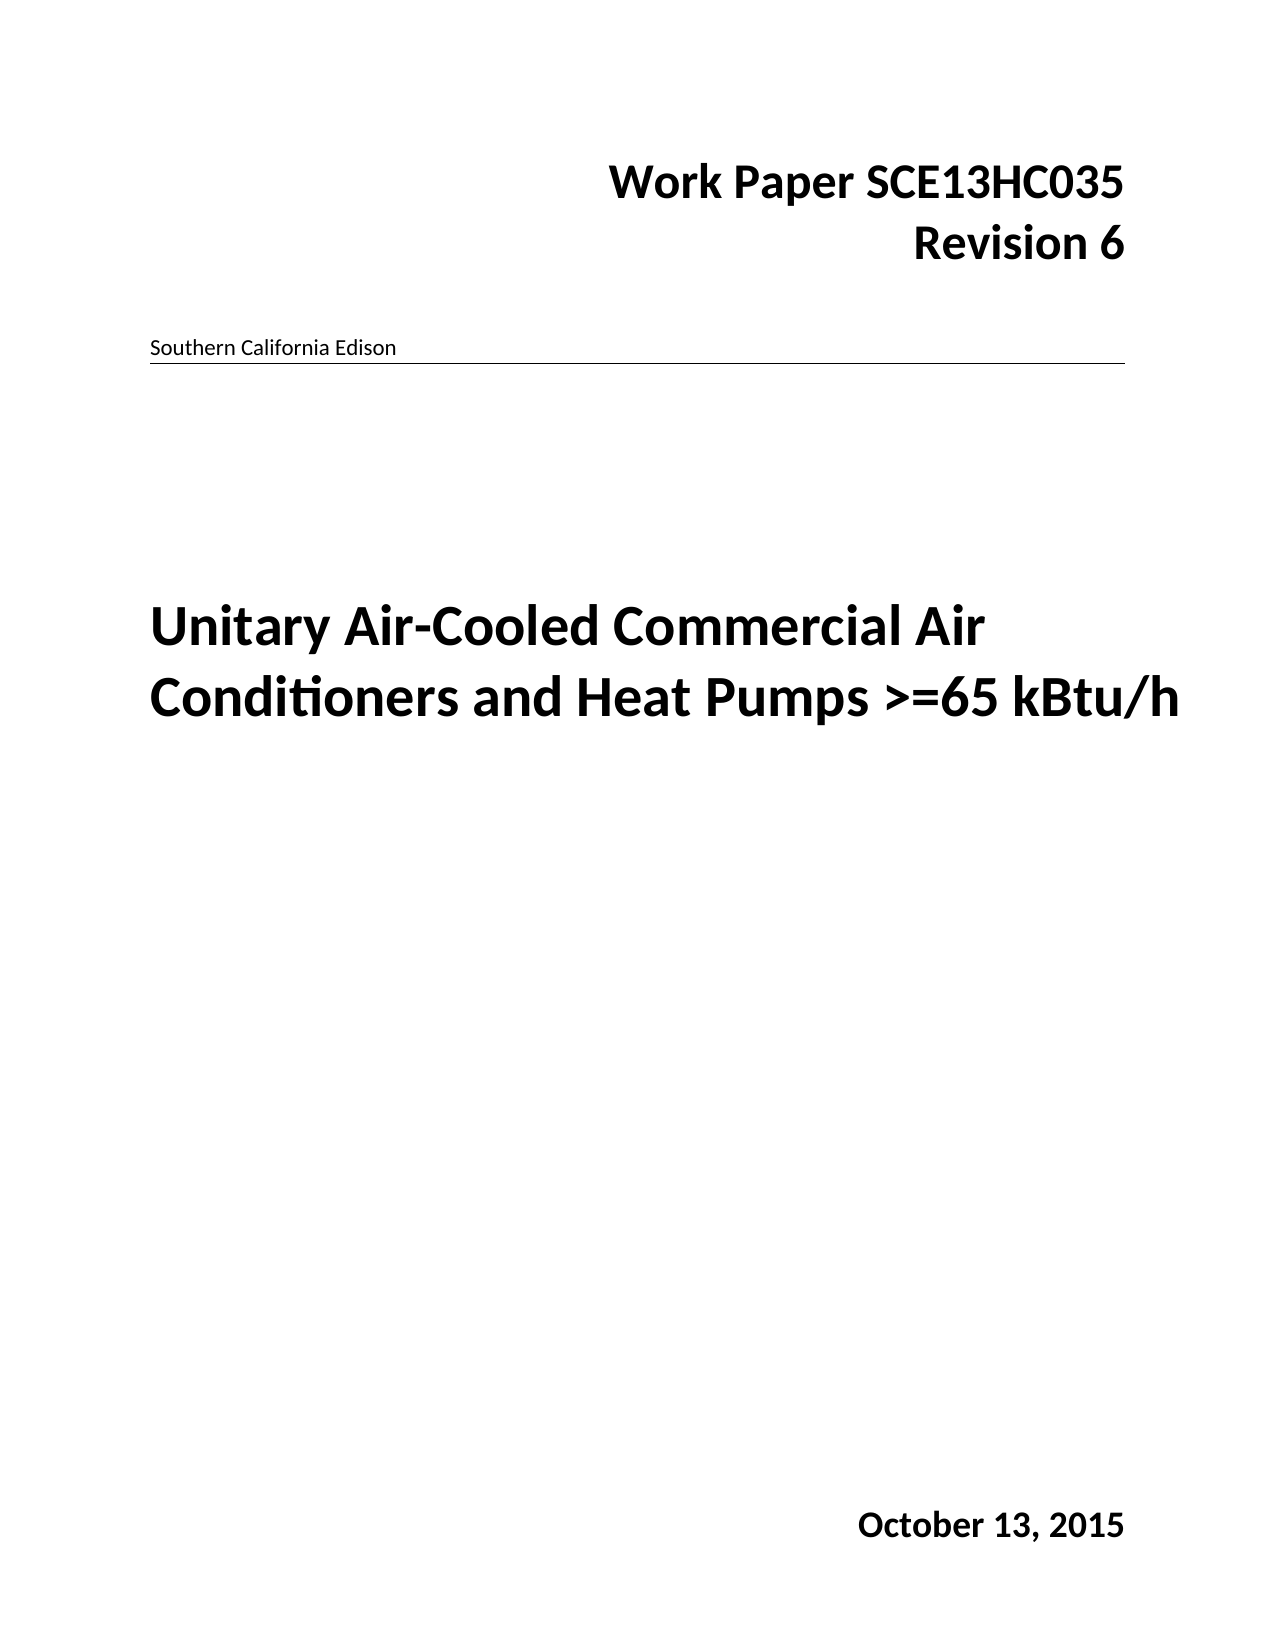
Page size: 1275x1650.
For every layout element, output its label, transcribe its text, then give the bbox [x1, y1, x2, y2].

text Work Paper [150, 150, 1125, 211]
text Unitary Air-Cooled Commercial Air Conditioners and Heat Pumps >=65 kBtu/h [150, 588, 1200, 731]
